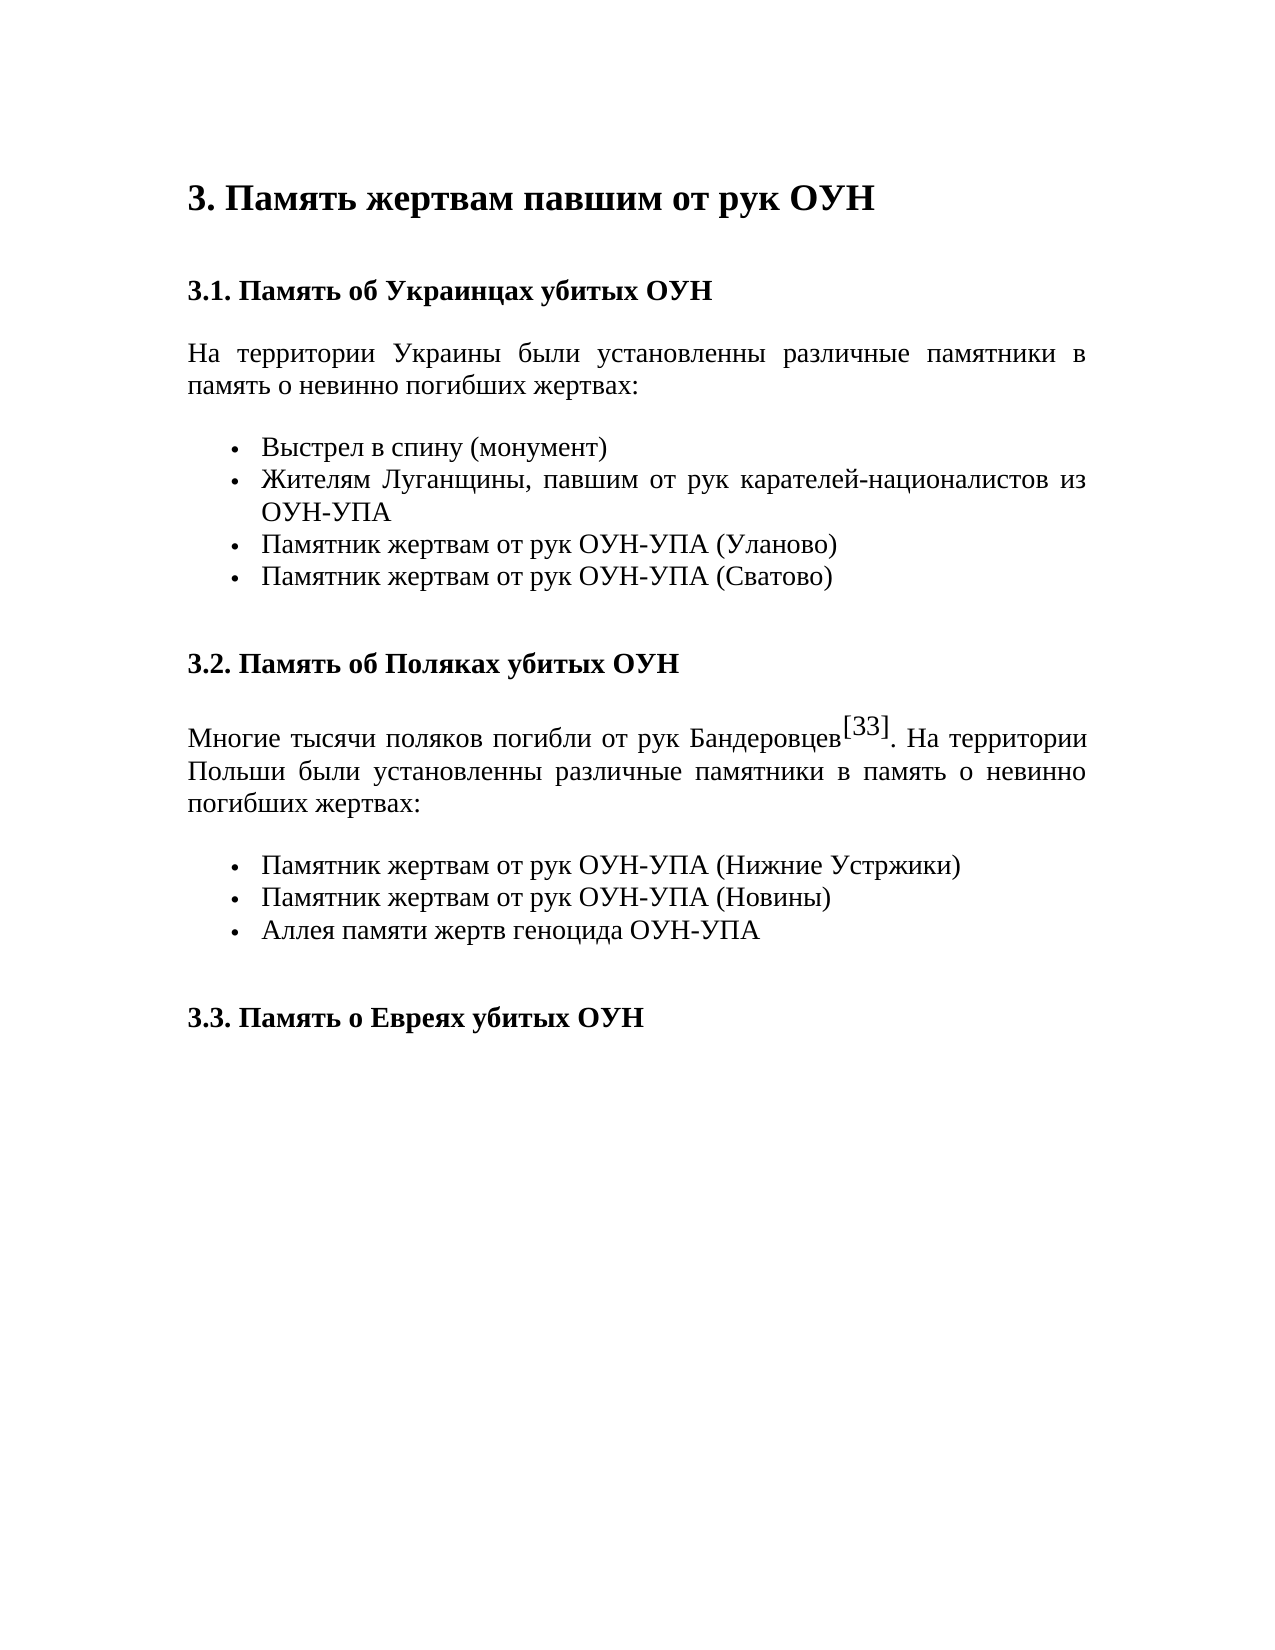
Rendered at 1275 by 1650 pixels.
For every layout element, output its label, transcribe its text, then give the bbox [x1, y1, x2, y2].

list 3.3. Память о Евреях убитых ОУН [187, 1000, 1087, 1033]
list Выстрел в спину (монумент) [232, 430, 1087, 462]
list Памятник жертвам от рук ОУН-УПА (Новины) [232, 880, 1087, 913]
list Памятник жертвам от рук ОУН-УПА (Уланово) [232, 527, 1087, 559]
list Жителям Луганщины, павшим от рук карателей-националистов из ОУН-УПА [232, 462, 1087, 527]
text Многие тысячи поляков погибли от рук Бандеровцев[33]. На территории Польши были установленны различные памятники в память о невинно погибших жертвах: [187, 709, 1087, 818]
list 3.2. Память об Поляках убитых ОУН [187, 646, 1087, 680]
list Аллея памяти жертв геноцида ОУН-УПА [232, 913, 1087, 945]
list 3.1. Память об Украинцах убитых ОУН [187, 273, 1087, 306]
list Памятник жертвам от рук ОУН-УПА (Сватово) [232, 559, 1087, 592]
list Памятник жертвам от рук ОУН-УПА (Нижние Устржики) [232, 848, 1087, 880]
text На территории Украины были установленны различные памятники в память о невинно погибших жертвах: [187, 336, 1087, 400]
list 3. Память жертвам павшим от рук ОУН [187, 175, 1087, 218]
